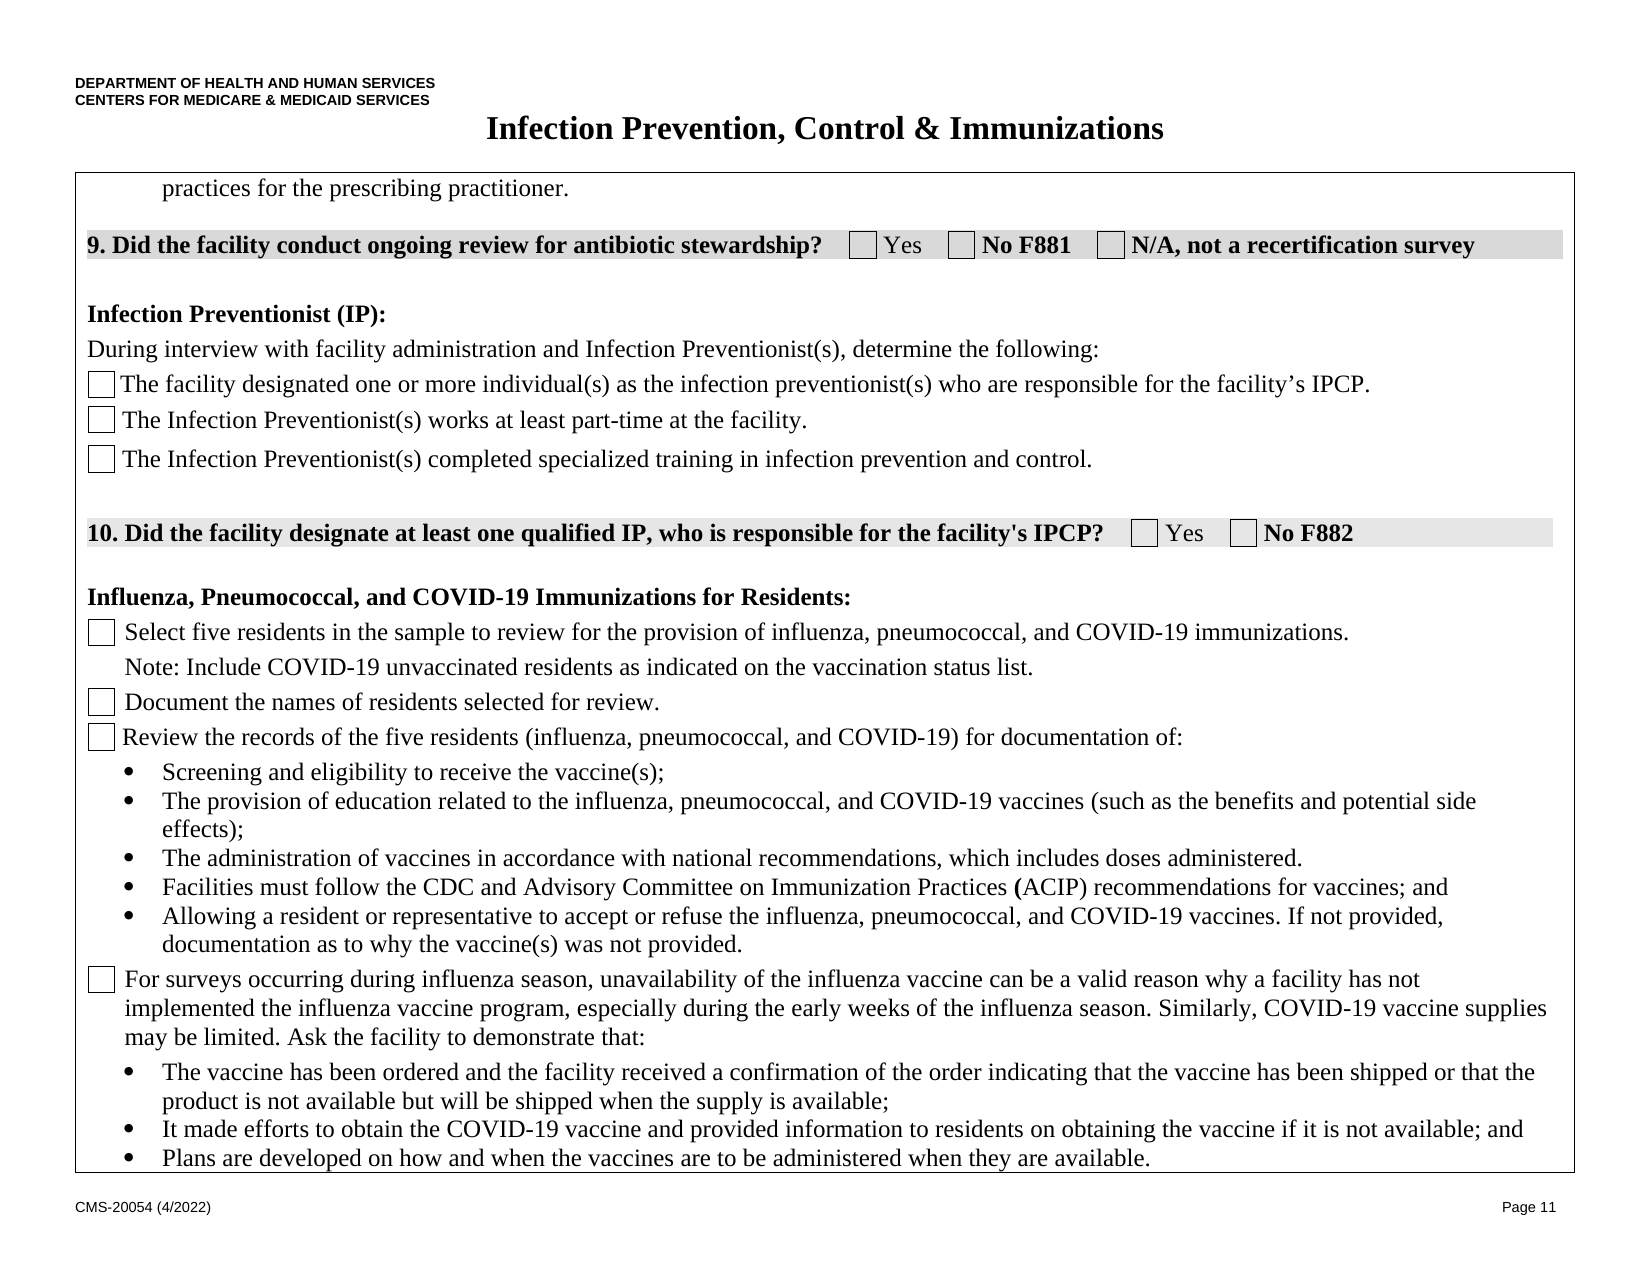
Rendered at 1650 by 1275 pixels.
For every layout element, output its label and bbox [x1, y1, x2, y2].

table_cell [76, 173, 1574, 1172]
